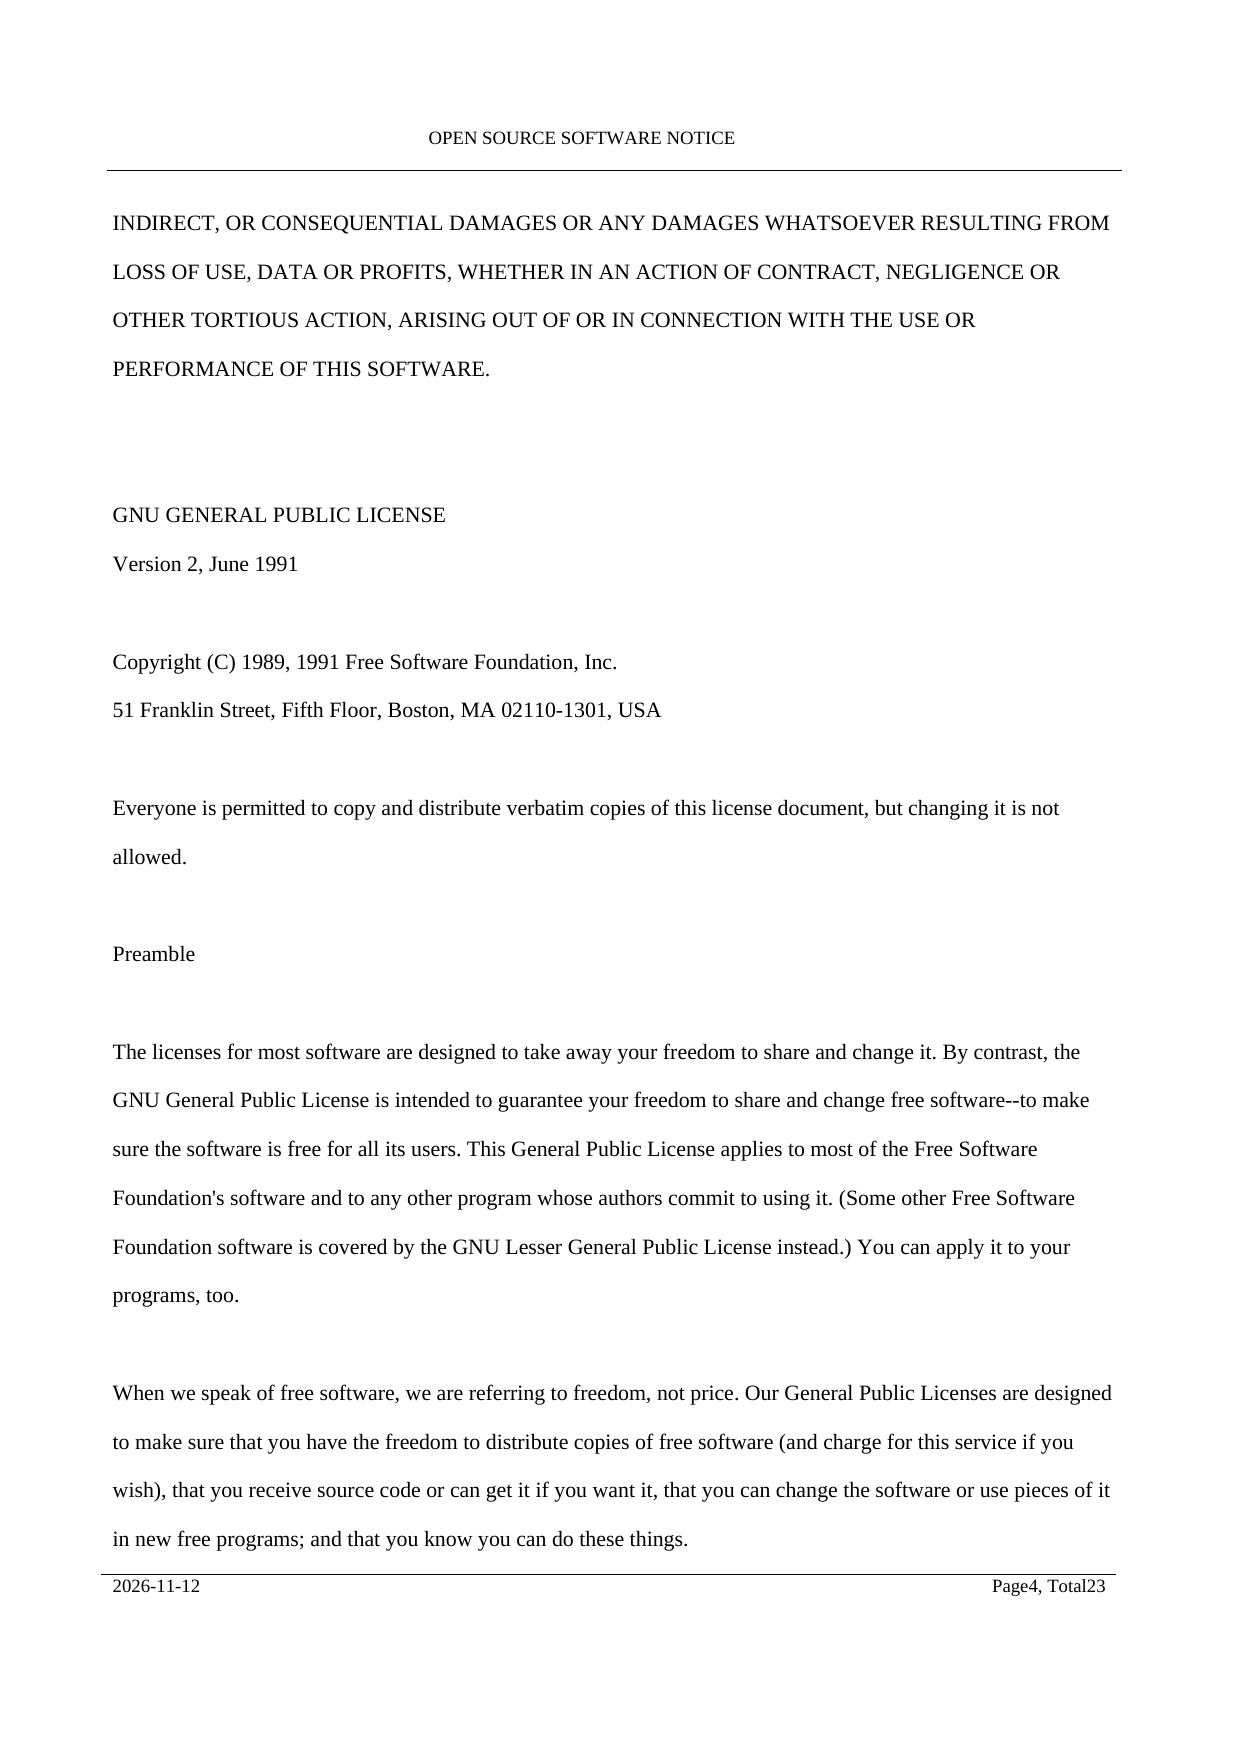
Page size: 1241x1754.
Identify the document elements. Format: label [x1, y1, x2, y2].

text [112, 206, 1128, 1555]
